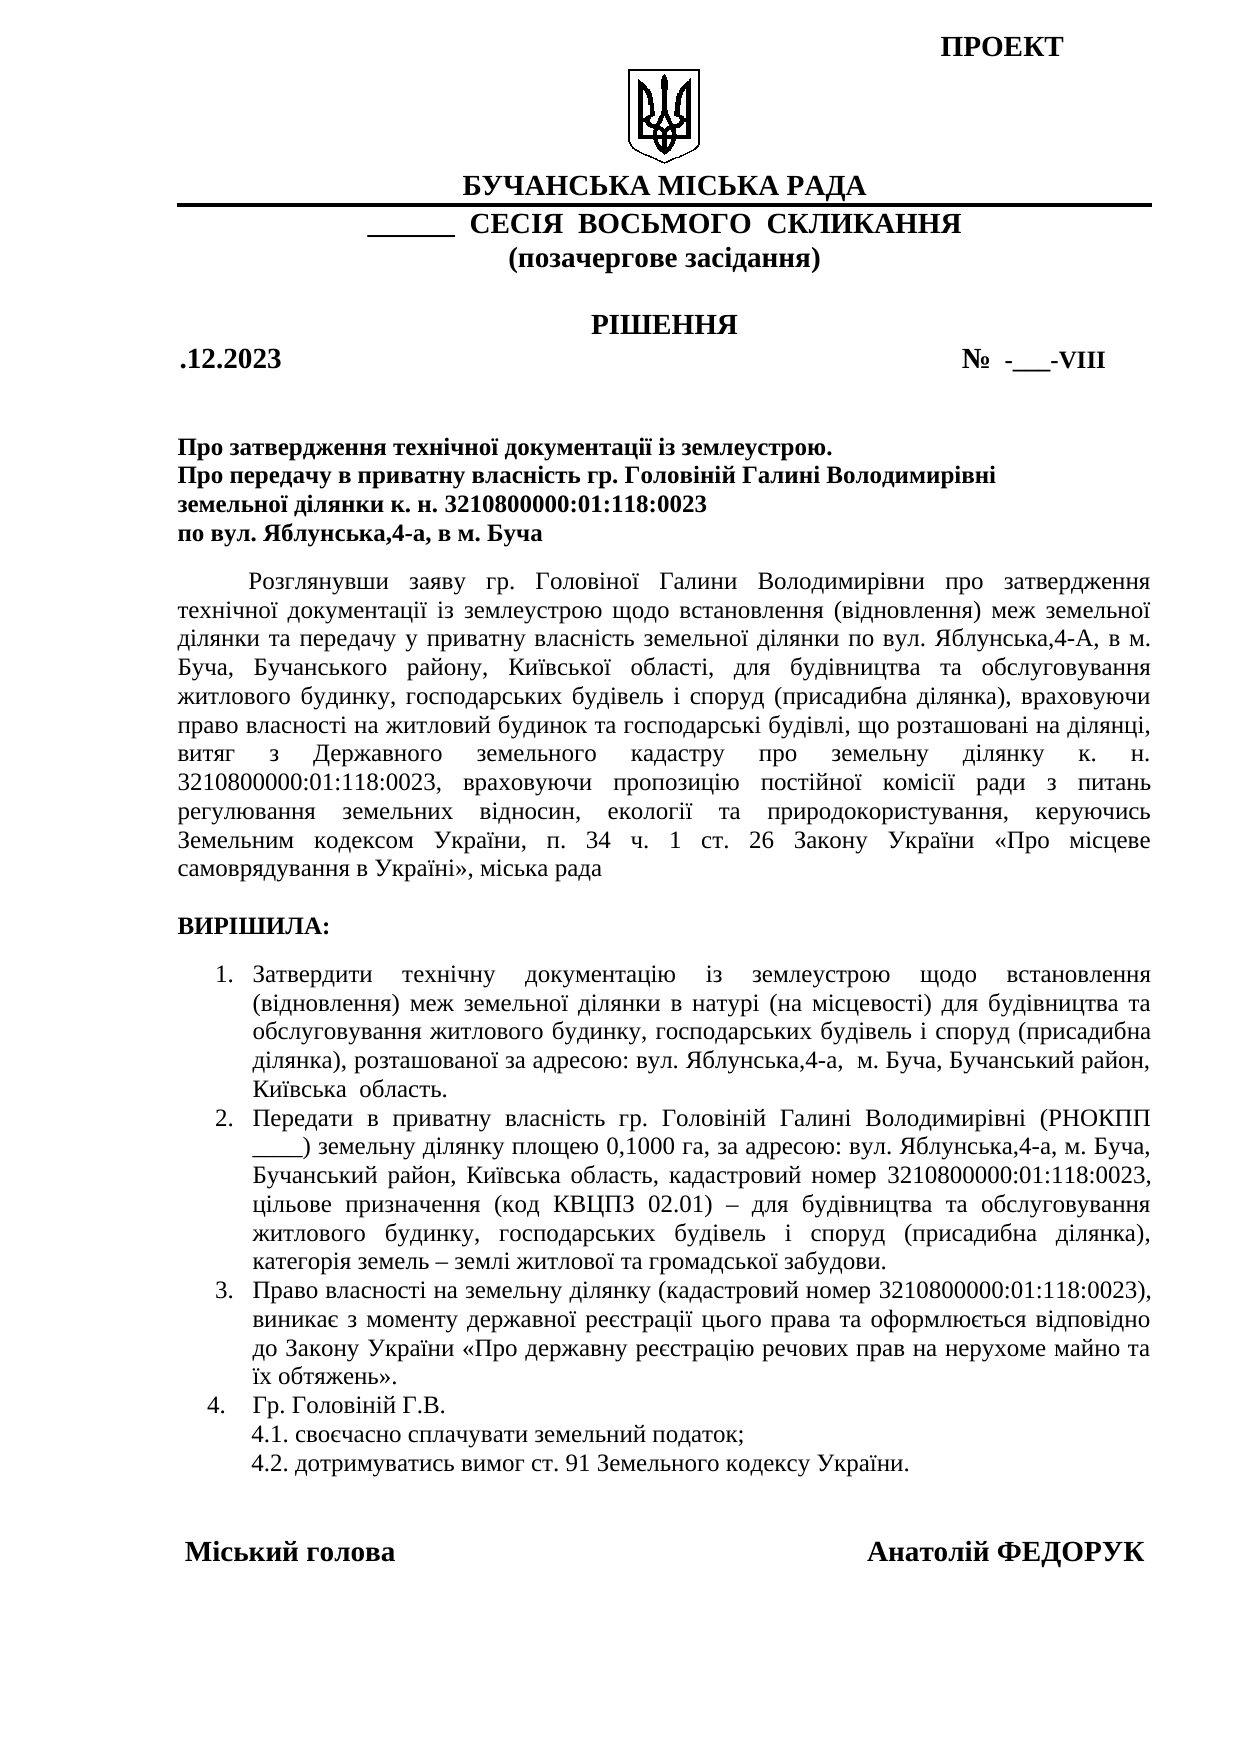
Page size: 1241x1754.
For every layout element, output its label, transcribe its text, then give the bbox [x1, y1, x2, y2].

text Про передачу в приватну власність гр. Головіній Галині Володимирівні [177, 461, 1152, 489]
text Розглянувши заяву гр. Головіної Галини Володимирівни про затвердження технічної документації із землеустрою щодо встановлення (відновлення) меж земельної ділянки та передачу у приватну власність земельної ділянки по вул. Яблунська,4-А, в м. Буча, Бучанського району, Київської області, для будівництва та обслуговування житлового будинку, господарських будівель і споруд (присадибна ділянка), враховуючи право власності на житловий будинок та господарські будівлі, що розташовані на ділянці, витяг з Державного земельного кадастру про земельну ділянку к. н. 3210800000:01:118:0023, враховуючи пропозицію постійної комісії ради з питань регулювання земельних відносин, екології та природокористування, керуючись Земельним кодексом України, п. 34 ч. 1 ст. 26 Закону України «Про місцеве самоврядування в Україні», міська рада [177, 566, 1152, 882]
list Передати в приватну власність гр. Головіній Галині Володимирівні (РНОКПП ____) земельну ділянку площею 0,1000 га, за адресою: вул. Яблунська,4-а, м. Буча, Бучанський район, Київська область, кадастровий номер 3210800000:01:118:0023, цільове призначення (код КВЦПЗ 02.01) – для будівництва та обслуговування житлового будинку, господарських будівель і споруд (присадибна ділянка), категорія земель – землі житлової та громадської забудови. [215, 1103, 1152, 1275]
text Про затвердження технічної документації із землеустрою. [177, 432, 1152, 461]
text 4.1. своєчасно сплачувати земельний податок; [177, 1419, 1152, 1448]
text земельної ділянки к. н. 3210800000:01:118:0023 [177, 489, 1152, 518]
text .12.2023 № -___-VIІІ [150, 341, 1152, 374]
text БУЧАНСЬКА МІСЬКА РАДА [177, 168, 1152, 203]
text ПРОЕКТ [177, 29, 1152, 63]
list Затвердити технічну документацію із землеустрою щодо встановлення (відновлення) меж земельної ділянки в натурі (на місцевості) для будівництва та обслуговування житлового будинку, господарських будівель і споруд (присадибна ділянка), розташованої за адресою: вул. Яблунська,4-а, м. Буча, Бучанський район, Київська область. [215, 959, 1152, 1103]
text по вул. Яблунська,4-а, в м. Буча [177, 518, 1152, 547]
text Міський голова Анатолій ФЕДОРУК [177, 1534, 1152, 1567]
text ВИРІШИЛА: [177, 911, 1152, 940]
text 4.2. дотримуватись вимог ст. 91 Земельного кодексу України. [177, 1448, 1152, 1476]
text ______ СЕСІЯ ВОСЬМОГО СКЛИКАННЯ [177, 207, 1152, 240]
text 4. Гр. Головіній Г.В. [177, 1390, 1152, 1419]
text (позачергове засідання) [177, 240, 1152, 274]
text РІШЕННЯ [177, 307, 1152, 341]
list Право власності на земельну ділянку (кадастровий номер 3210800000:01:118:0023), виникає з моменту державної реєстрації цього права та оформлюється відповідно до Закону України «Про державну реєстрацію речових прав на нерухоме майно та їх обтяжень». [215, 1275, 1152, 1390]
